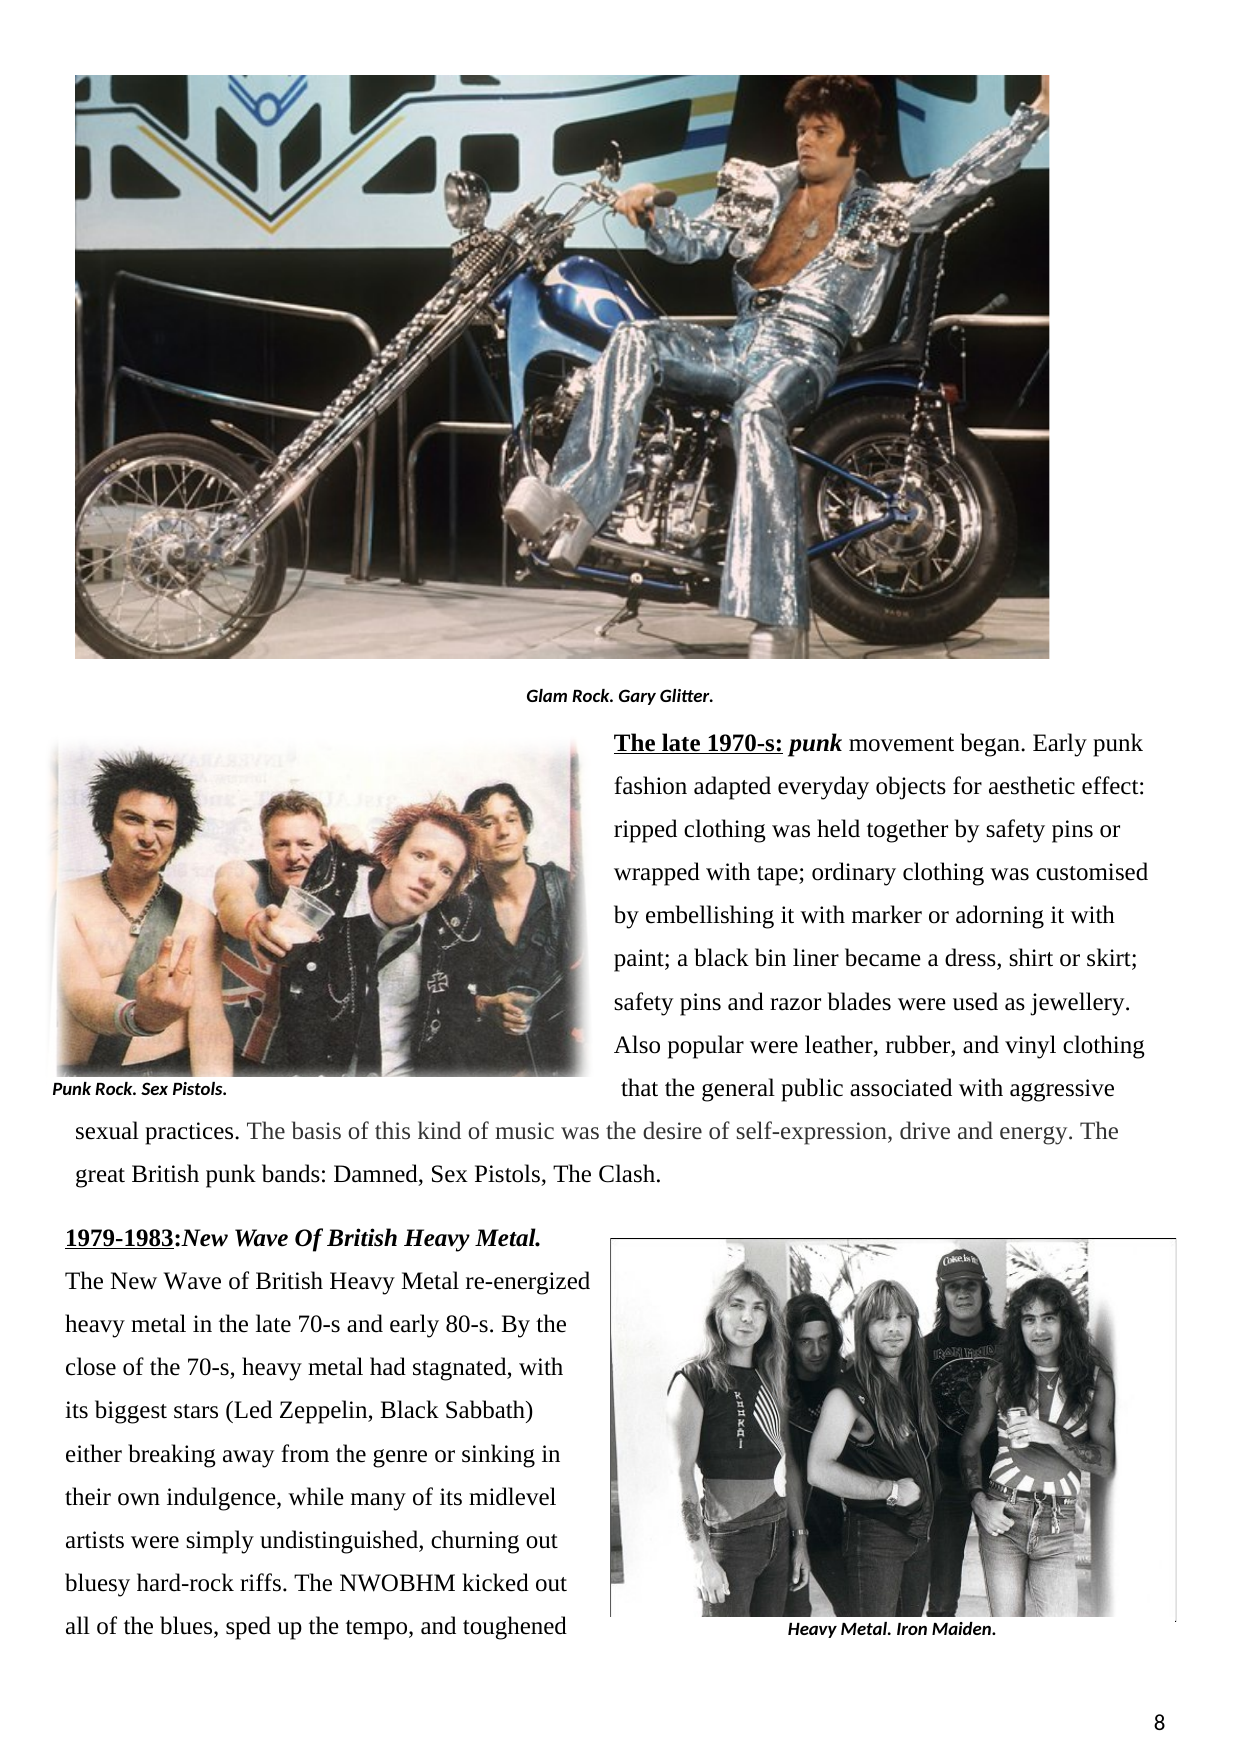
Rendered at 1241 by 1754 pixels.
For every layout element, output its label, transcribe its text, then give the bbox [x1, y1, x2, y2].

picture [74, 763, 565, 1067]
picture [610, 1238, 1177, 1622]
text Glam Rock. Gary Glitter. [75, 684, 1165, 707]
picture [75, 75, 1050, 659]
text 1979-1983:New Wave Of British Heavy Metal. [65, 1223, 1175, 1252]
